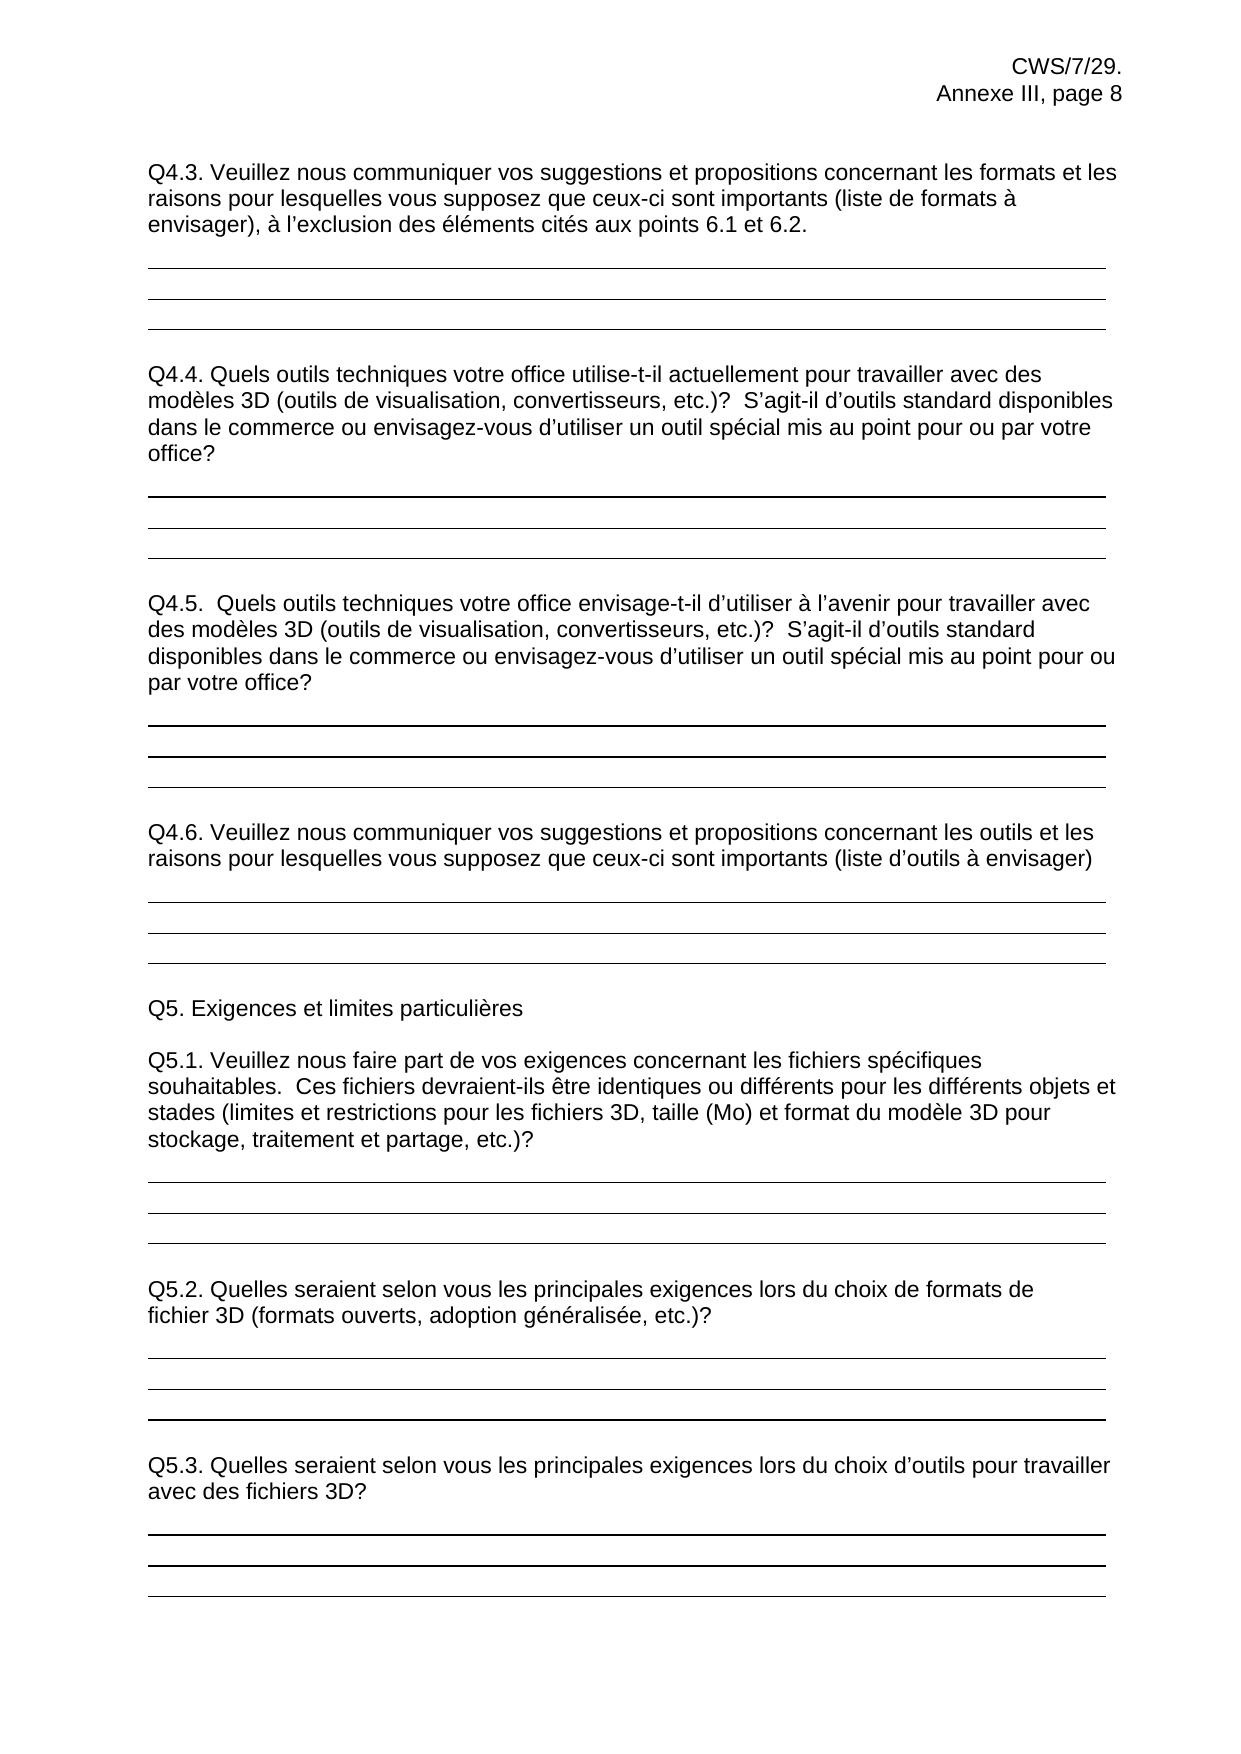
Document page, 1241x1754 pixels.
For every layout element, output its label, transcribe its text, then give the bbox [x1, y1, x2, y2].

subtitle Q4.4. Quels outils techniques votre office utilise-t-il actuellement pour travailler avec des modèles 3D (outils de visualisation, convertisseurs, etc.)? S’agit-il d’outils standard disponibles dans le commerce ou envisagez-vous d’utiliser un outil spécial mis au point pour ou par votre office? [148, 361, 1122, 467]
subtitle Q4.6. Veuillez nous communiquer vos suggestions et propositions concernant les outils et les raisons pour lesquelles vous supposez que ceux-ci sont importants (liste d’outils à envisager) [148, 819, 1122, 872]
subtitle Q5. Exigences et limites particulières [148, 995, 1122, 1022]
subtitle Q4.3. Veuillez nous communiquer vos suggestions et propositions concernant les formats et les raisons pour lesquelles vous supposez que ceux-ci sont importants (liste de formats à envisager), à l’exclusion des éléments cités aux points 6.1 et 6.2. [148, 158, 1122, 238]
subtitle Q5.1. Veuillez nous faire part de vos exigences concernant les fichiers spécifiques souhaitables. Ces fichiers devraient-ils être identiques ou différents pour les différents objets et stades (limites et restrictions pour les fichiers 3D, taille (Mo) et format du modèle 3D pour stockage, traitement et partage, etc.)? [148, 1047, 1122, 1152]
subtitle Q5.3. Quelles seraient selon vous les principales exigences lors du choix d’outils pour travailler avec des fichiers 3D? [148, 1452, 1122, 1504]
subtitle Q4.5. Quels outils techniques votre office envisage-t-il d’utiliser à l’avenir pour travailler avec des modèles 3D (outils de visualisation, convertisseurs, etc.)? S’agit-il d’outils standard disponibles dans le commerce ou envisagez-vous d’utiliser un outil spécial mis au point pour ou par votre office? [148, 590, 1122, 696]
subtitle Q5.2. Quelles seraient selon vous les principales exigences lors du choix de formats de fichier 3D (formats ouverts, adoption généralisée, etc.)? [148, 1276, 1122, 1328]
